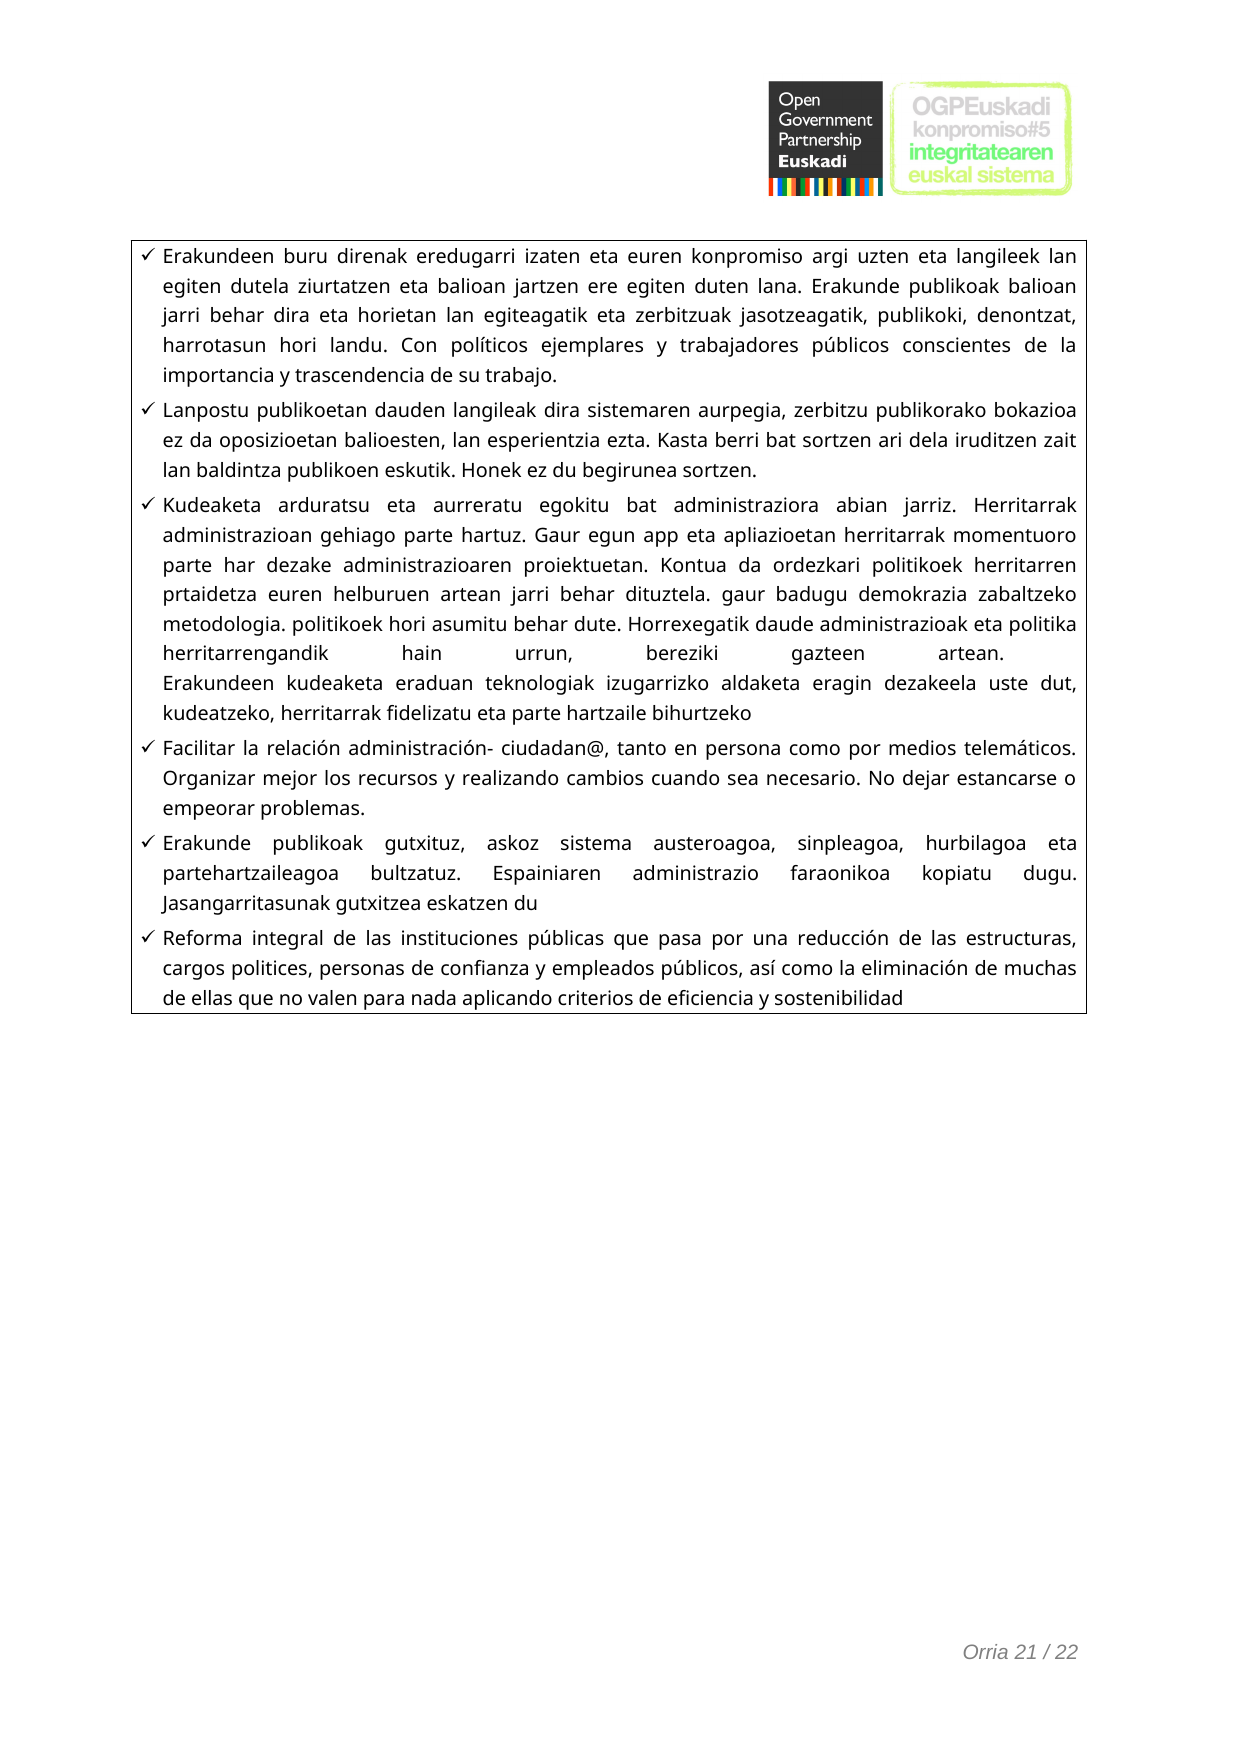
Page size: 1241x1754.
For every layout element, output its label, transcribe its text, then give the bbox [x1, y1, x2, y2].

list Lanpostu publikoetan dauden langileak dira sistemaren aurpegia, zerbitzu publikorako bokazioa ez da oposizioetan balioesten, lan esperientzia ezta. Kasta berri bat sortzen ari dela iruditzen zait lan baldintza publikoen eskutik. Honek ez du begirunea sortzen. [132, 394, 1086, 483]
list Kudeaketa arduratsu eta aurreratu egokitu bat administraziora abian jarriz. Herritarrak administrazioan gehiago parte hartuz. Gaur egun app eta apliazioetan herritarrak momentuoro parte har dezake administrazioaren proiektuetan. Kontua da ordezkari politikoek herritarren prtaidetza euren helburuen artean jarri behar dituztela. gaur badugu demokrazia zabaltzeko metodologia. politikoek hori asumitu behar dute. Horrexegatik daude administrazioak eta politika herritarrengandik hain urrun, bereziki gazteen artean. Erakundeen kudeaketa eraduan teknologiak izugarrizko aldaketa eragin dezakeela uste dut, kudeatzeko, herritarrak fidelizatu eta parte hartzaile bihurtzeko [132, 489, 1086, 726]
list Erakundeen buru direnak eredugarri izaten eta euren konpromiso argi uzten eta langileek lan egiten dutela ziurtatzen eta balioan jartzen ere egiten duten lana. Erakunde publikoak balioan jarri behar dira eta horietan lan egiteagatik eta zerbitzuak jasotzeagatik, publikoki, denontzat, harrotasun hori landu. Con políticos ejemplares y trabajadores públicos conscientes de la importancia y trascendencia de su trabajo. [132, 241, 1086, 388]
list Facilitar la relación administración- ciudadan@, tanto en persona como por medios telemáticos. Organizar mejor los recursos y realizando cambios cuando sea necesario. No dejar estancarse o empeorar problemas. [132, 732, 1086, 821]
list Erakunde publikoak gutxituz, askoz sistema austeroagoa, sinpleagoa, hurbilagoa eta partehartzaileagoa bultzatuz. Espainiaren administrazio faraonikoa kopiatu dugu. Jasangarritasunak gutxitzea eskatzen du [132, 827, 1086, 916]
list Reforma integral de las instituciones públicas que pasa por una reducción de las estructuras, cargos politices, personas de confianza y empleados públicos, así como la eliminación de muchas de ellas que no valen para nada aplicando criterios de eficiencia y sostenibilidad [132, 922, 1086, 1013]
picture [763, 73, 1078, 203]
